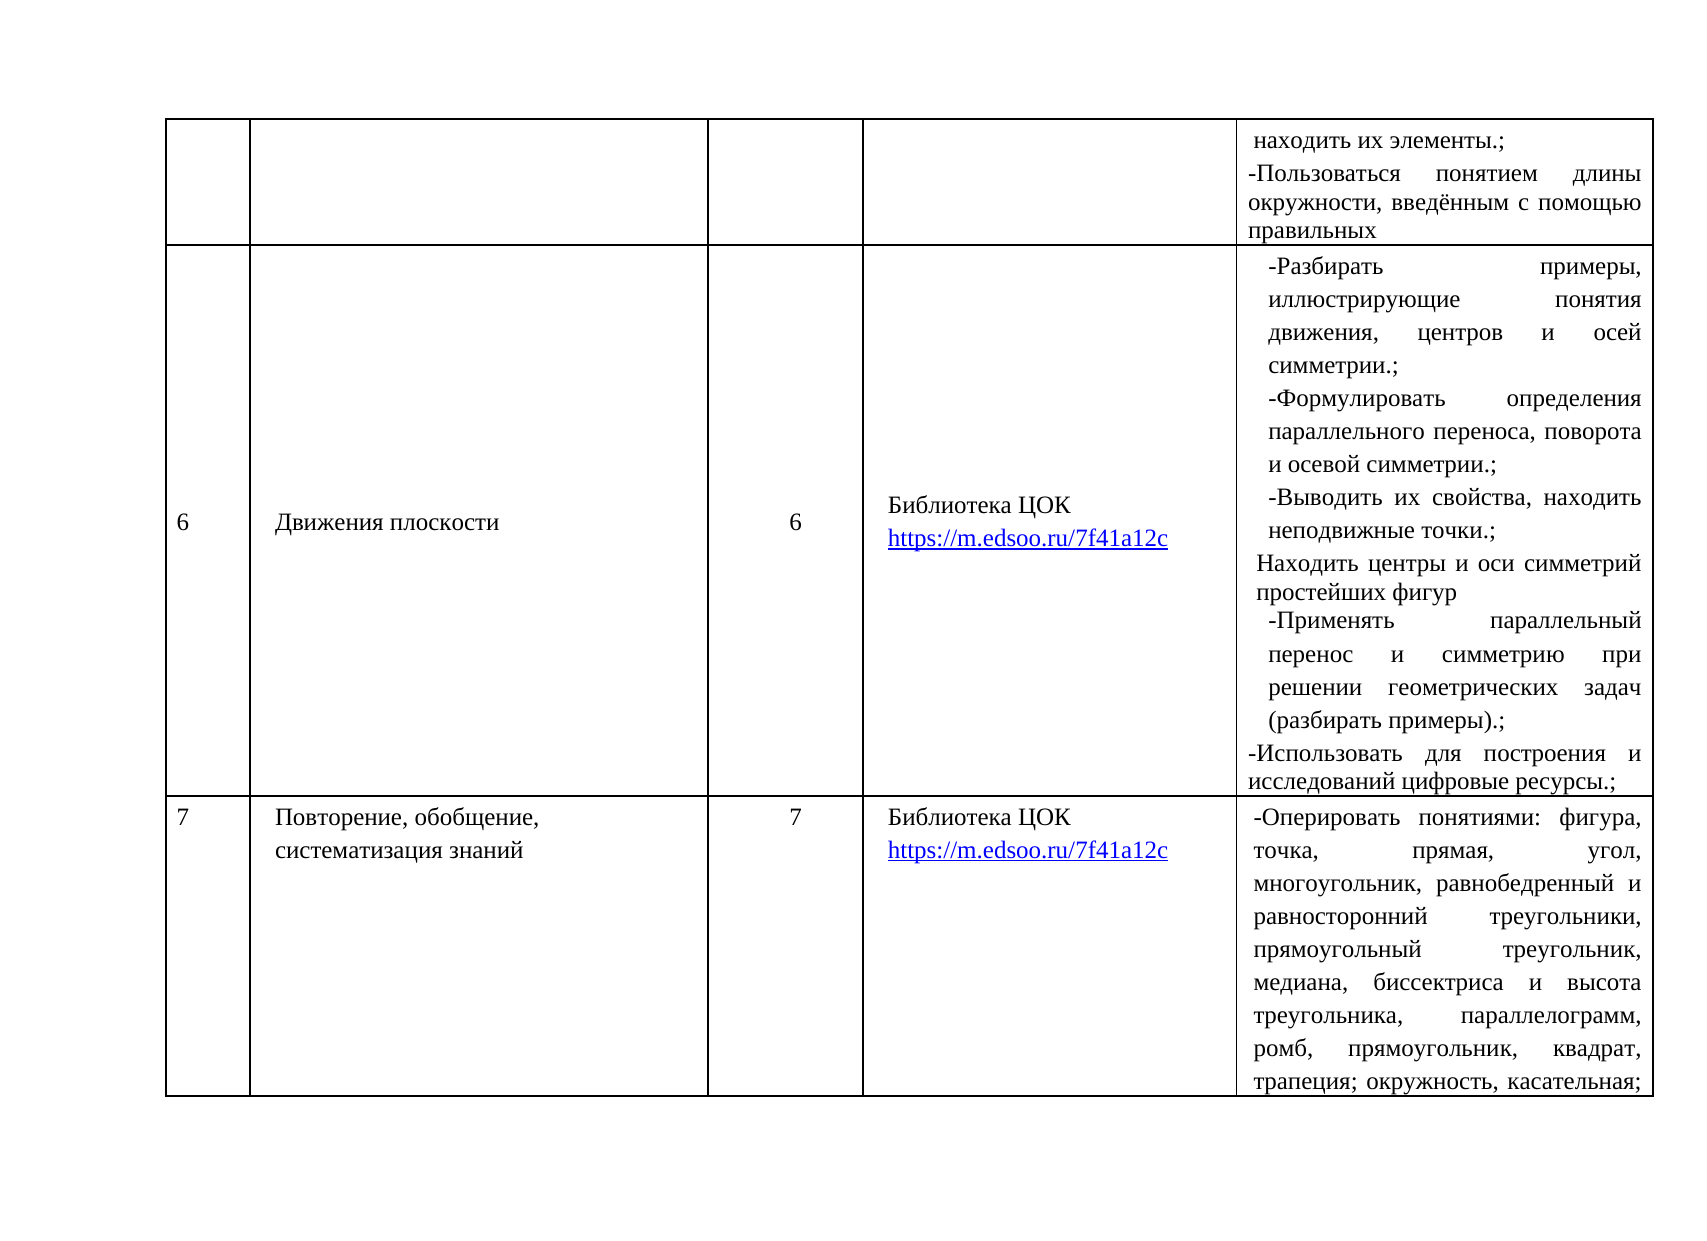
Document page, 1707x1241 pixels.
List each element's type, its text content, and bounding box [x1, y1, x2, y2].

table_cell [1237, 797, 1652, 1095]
table_cell -Разбирать примеры, иллюстрирующие понятия движения, центров и осей симметрии.; -Формулировать определения параллельного переноса, поворота и осевой симметрии.; -Выводить их свойства, находить неподвижные точки.; Находить центры и оси симметрий простейших фигур -Применять параллельный перенос и симметрию при решении геометрических задач (разбирать примеры).; -Использовать для построения и исследований цифровые ресурсы.; [1237, 246, 1652, 795]
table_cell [864, 797, 1236, 1095]
table_cell 8 [709, 120, 862, 244]
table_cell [864, 120, 1236, 244]
table_cell Библиотека ЦОК https://m.edsoo.ru/7f41a12c [864, 246, 1236, 795]
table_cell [1237, 120, 1652, 244]
table_cell 5 [167, 120, 249, 244]
table_cell 6 [167, 246, 249, 795]
table_cell 6 [709, 246, 862, 795]
table_cell Движения плоскости [251, 246, 707, 795]
table_cell 7 [167, 797, 249, 1095]
table_cell 7 [709, 797, 862, 1095]
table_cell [251, 120, 707, 244]
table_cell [251, 797, 707, 1095]
